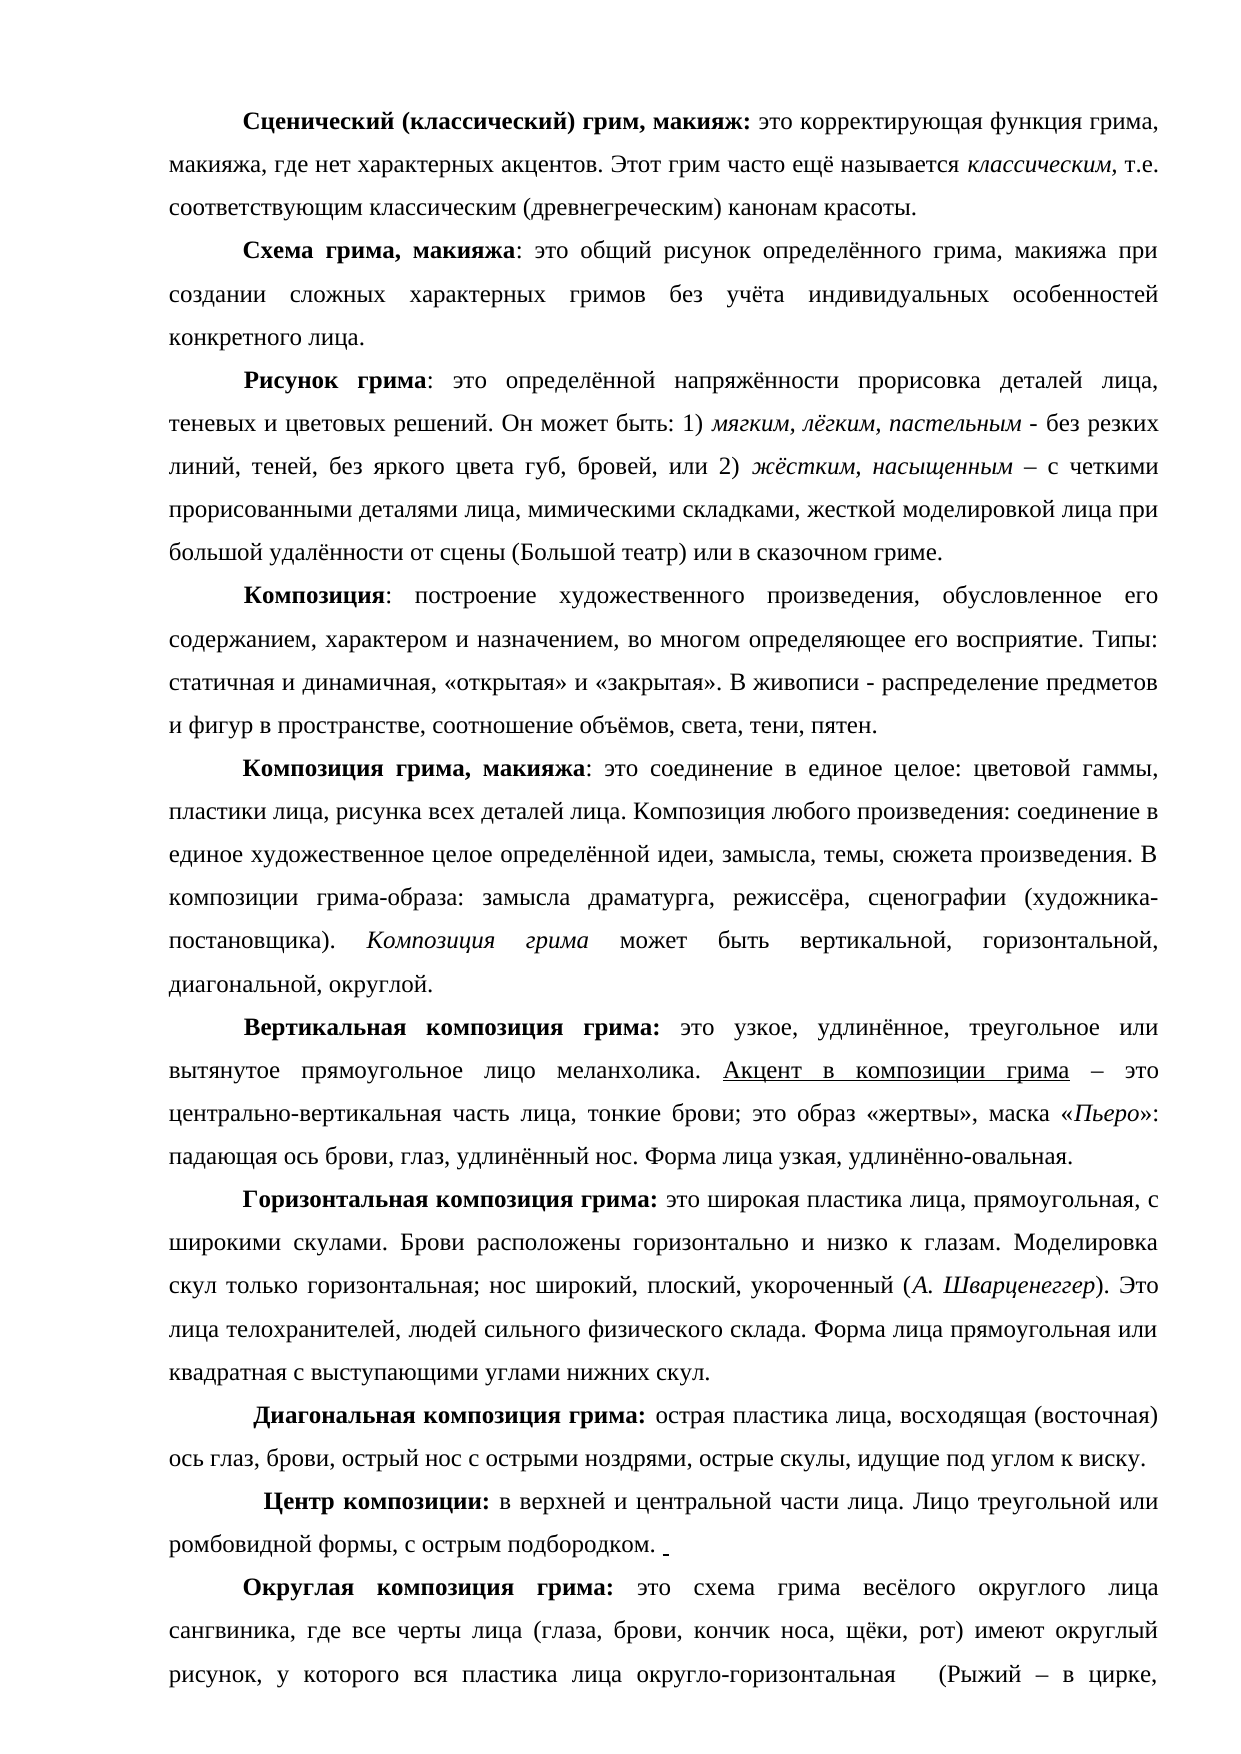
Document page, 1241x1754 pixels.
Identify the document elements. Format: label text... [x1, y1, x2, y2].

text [169, 1572, 1159, 1687]
text Вертикальная композиция грима: это узкое, удлинённое, треугольное или вытянутое прямоугольное лицо меланхолика. Акцент в композиции грима – это центрально-вертикальная часть лица, тонкие брови; это образ «жертвы», маска «Пьеро»: падающая ось брови, глаз, удлинённый нос. Форма лица узкая, удлинённо-овальная. [169, 1012, 1159, 1170]
text Диагональная композиция грима: острая пластика лица, восходящая (восточная) ось глаз, брови, острый нос с острыми ноздрями, острые скулы, идущие под углом к виску. [169, 1400, 1159, 1472]
text Центр композиции: в верхней и центральной части лица. Лицо треугольной или ромбовидной формы, с острым подбородком. [169, 1486, 1159, 1558]
text Горизонтальная композиция грима: это широкая пластика лица, прямоугольная, с широкими скулами. Брови расположены горизонтально и низко к глазам. Моделировка скул только горизонтальная; нос широкий, плоский, укороченный (А. Шварценеггер). Это лица телохранителей, людей сильного физического склада. Форма лица прямоугольная или квадратная с выступающими углами нижних скул. [169, 1184, 1159, 1386]
text Схема грима, макияжа: это общий рисунок определённого грима, макияжа при создании сложных характерных гримов без учёта индивидуальных особенностей конкретного лица. [169, 236, 1159, 351]
text Сценический (классический) грим, макияж: это корректирующая функция грима, макияжа, где нет характерных акцентов. Этот грим часто ещё называется классическим, т.е. соответствующим классическим (древнегреческим) канонам красоты. [169, 106, 1159, 221]
text Рисунок грима: это определённой напряжённости прорисовка деталей лица, теневых и цветовых решений. Он может быть: 1) мягким, лёгким, пастельным - без резких линий, теней, без яркого цвета губ, бровей, или 2) жёстким, насыщенным – с четкими прорисованными деталями лица, мимическими складками, жесткой моделировкой лица при большой удалённости от сцены (Большой театр) или в сказочном гриме. [169, 365, 1159, 566]
text Композиция: построение художественного произведения, обусловленное его содержанием, характером и назначением, во многом определяющее его восприятие. Типы: статичная и динамичная, «открытая» и «закрытая». В живописи - распределение предметов и фигур в пространстве, соотношение объёмов, света, тени, пятен. [169, 581, 1159, 739]
text Композиция грима, макияжа: это соединение в единое целое: цветовой гаммы, пластики лица, рисунка всех деталей лица. Композиция любого произведения: соединение в единое художественное целое определённой идеи, замысла, темы, сюжета произведения. В композиции грима-образа: замысла драматурга, режиссёра, сценографии (художника-постановщика). Композиция грима может быть вертикальной, горизонтальной, диагональной, округлой. [169, 753, 1159, 997]
